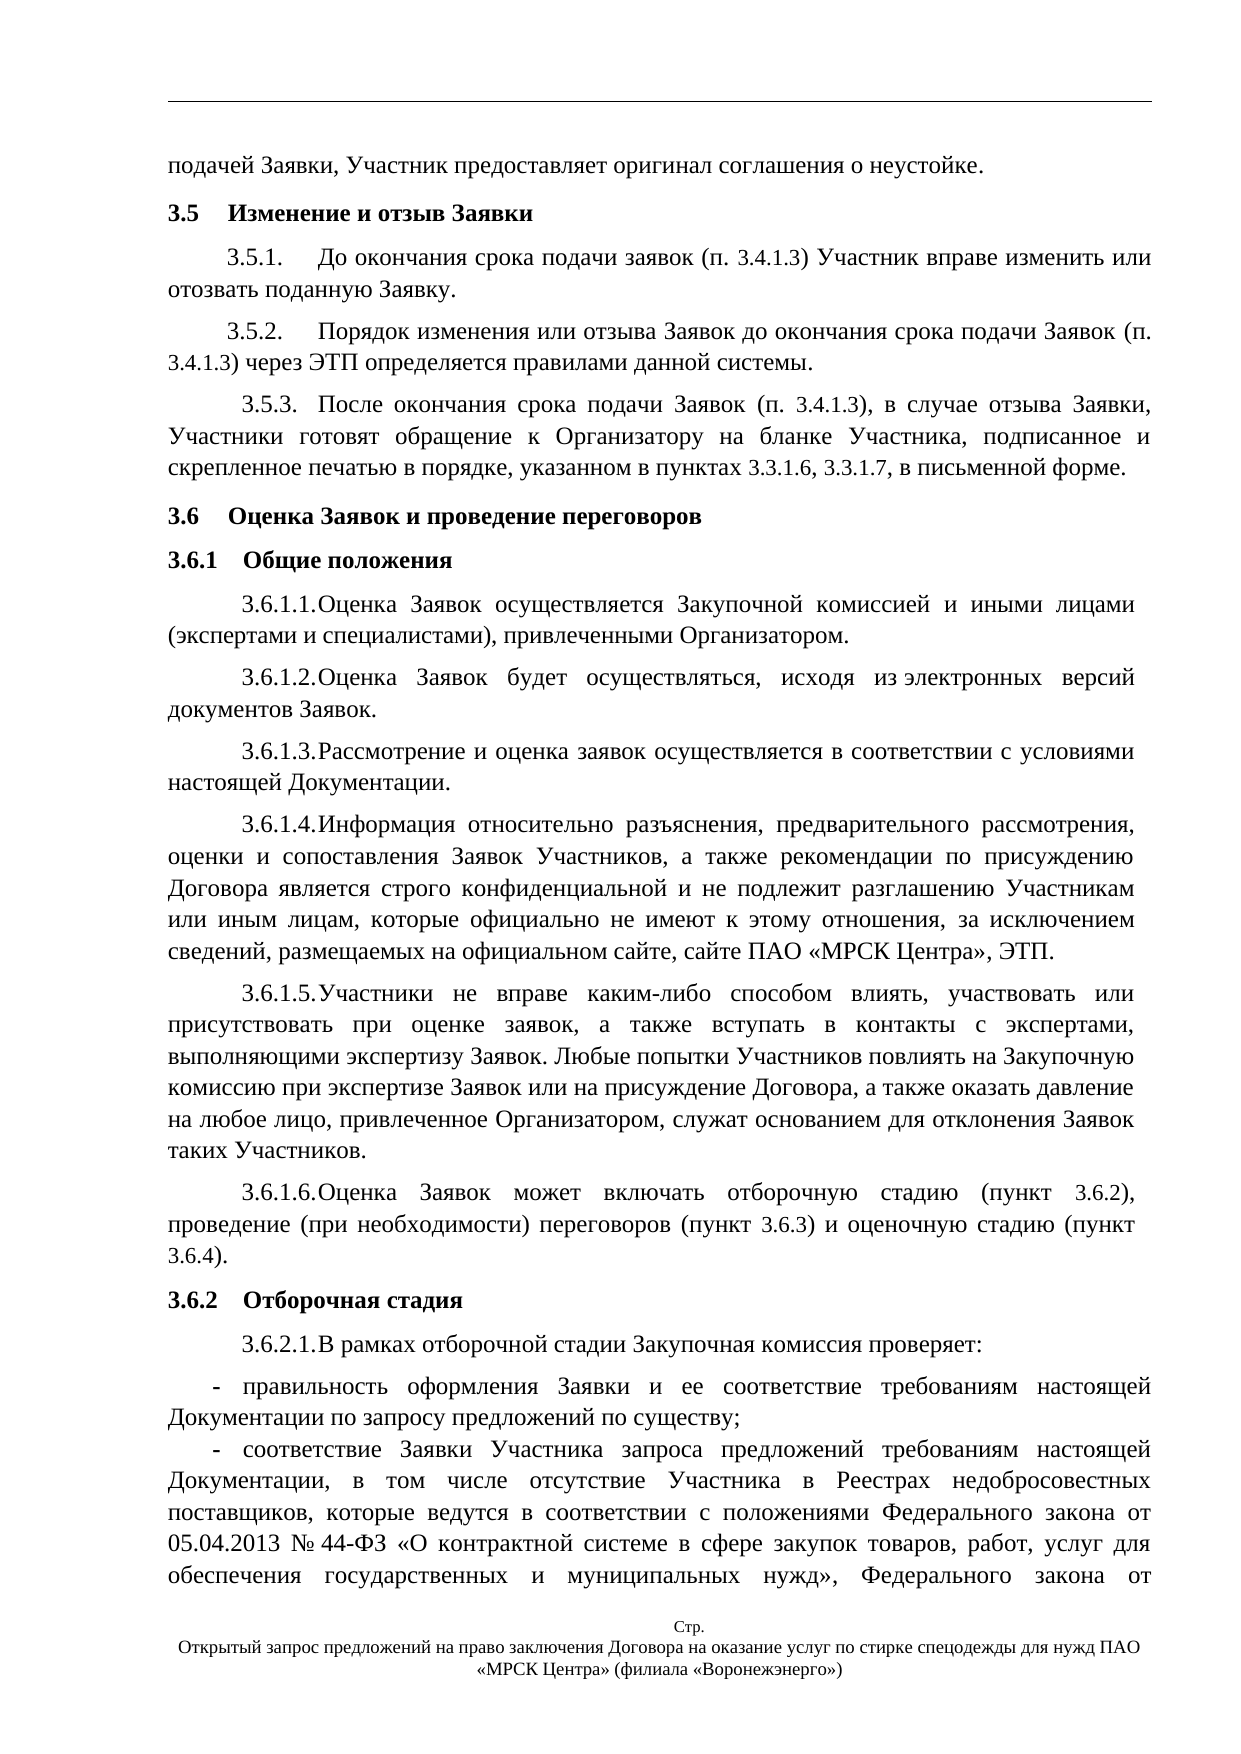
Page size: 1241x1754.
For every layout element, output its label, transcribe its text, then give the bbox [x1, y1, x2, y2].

list правильность оформления Заявки и ее соответствие требованиям настоящей Документации по запросу предложений по существу; [168, 1371, 1152, 1431]
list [168, 1434, 1152, 1589]
subtitle Изменение и отзыв Заявки [168, 198, 1152, 227]
list Оценка Заявок будет осуществляться, исходя из электронных версий документов Заявок. [168, 662, 1135, 723]
list Порядок изменения или отзыва Заявок до окончания срока подачи Заявок (п. 3.4.1.3) через ЭТП определяется правилами данной системы. [168, 316, 1152, 376]
list Участники не вправе каким-либо способом влиять, участвовать или присутствовать при оценке заявок, а также вступать в контакты с экспертами, выполняющими экспертизу Заявок. Любые попытки Участников повлиять на Закупочную комиссию при экспертизе Заявок или на присуждение Договора, а также оказать давление на любое лицо, привлеченное Организатором, служат основанием для отклонения Заявок таких Участников. [168, 978, 1135, 1164]
list Информация относительно разъяснения, предварительного рассмотрения, оценки и сопоставления Заявок Участников, а также рекомендации по присуждению Договора является строго конфиденциальной и не подлежит разглашению Участникам или иным лицам, которые официально не имеют к этому отношения, за исключением сведений, размещаемых на официальном сайте, сайте ПАО «МРСК Центра», ЭТП. [168, 809, 1135, 964]
list До окончания срока подачи заявок (п. 3.4.1.3) Участник вправе изменить или отозвать поданную Заявку. [168, 242, 1152, 303]
list Рассмотрение и оценка заявок осуществляется в соответствии с условиями настоящей Документации. [168, 736, 1135, 796]
list Оценка Заявок может включать отборочную стадию (пункт 3.6.2), проведение (при необходимости) переговоров (пункт 3.6.3) и оценочную стадию (пункт 3.6.4). [168, 1177, 1135, 1269]
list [168, 150, 1152, 179]
subtitle Отборочная стадия [168, 1285, 1152, 1313]
subtitle Общие положения [168, 545, 1152, 573]
list В рамках отборочной стадии Закупочная комиссия проверяет: [168, 1329, 1135, 1357]
list После окончания срока подачи Заявок (п. 3.4.1.3), в случае отзыва Заявки, Участники готовят обращение к Организатору на бланке Участника, подписанное и скрепленное печатью в порядке, указанном в пунктах 3.3.1.6, 3.3.1.7, в письменной форме. [168, 389, 1152, 481]
list Оценка Заявок осуществляется Закупочной комиссией и иными лицами (экспертами и специалистами), привлеченными Организатором. [168, 589, 1135, 649]
subtitle Оценка Заявок и проведение переговоров [168, 501, 1152, 529]
